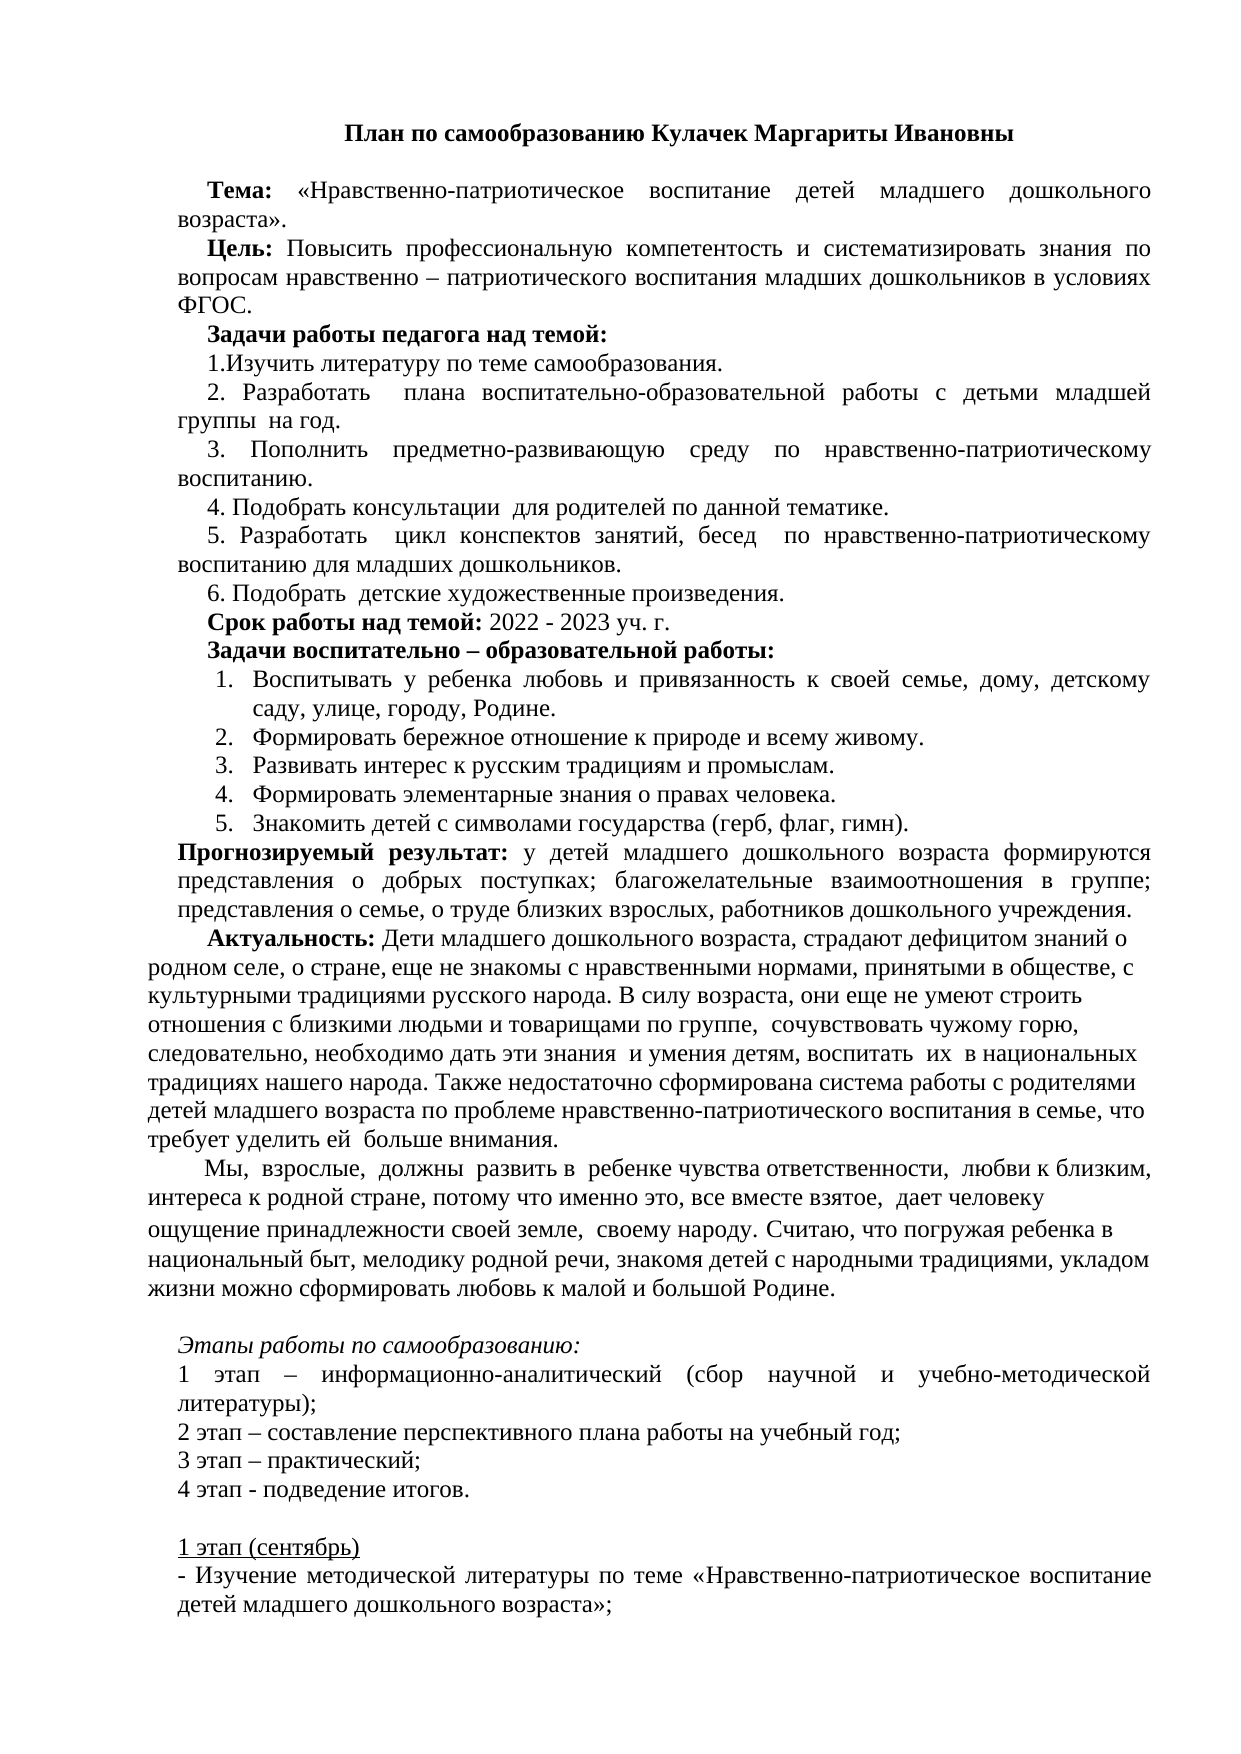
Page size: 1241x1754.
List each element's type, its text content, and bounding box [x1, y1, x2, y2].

text Актуальность: Дети младшего дошкольного возраста, страдают дефицитом знаний о родном селе, о стране, еще не знакомы с нравственными нормами, принятыми в обществе, с культурными традициями русского народа. В силу возраста, они еще не умеют строить отношения с близкими людьми и товарищами по группе, сочувствовать чужому горю, следовательно, необходимо дать эти знания и умения детям, воспитать их в национальных традициях нашего народа. Также недостаточно сформирована система работы с родителями детей младшего возраста по проблеме нравственно-патриотического воспитания в семье, что требует уделить ей больше внимания. [148, 923, 1166, 1153]
text 1 этап (сентябрь) [177, 1532, 1152, 1560]
text 3. Пополнить предметно-развивающую среду по нравственно-патриотическому воспитанию. [177, 434, 1152, 492]
list Воспитывать у ребенка любовь и привязанность к своей семье, дому, детскому саду, улице, городу, Родине. [215, 664, 1152, 722]
text Тема: «Нравственно-патриотическое воспитание детей младшего дошкольного возраста». [177, 176, 1152, 233]
text Задачи работы педагога над темой: [177, 319, 1152, 348]
text 4 этап - подведение итогов. [177, 1474, 1152, 1503]
list Знакомить детей с символами государства (герб, флаг, гимн). [215, 808, 1152, 837]
text Срок работы над темой: 2022 - 2023 уч. г. [177, 607, 1152, 636]
list Формировать бережное отношение к природе и всему живому. [215, 722, 1152, 751]
text 2 этап – составление перспективного плана работы на учебный год; [177, 1417, 1152, 1445]
text 2. Разработать плана воспитательно-образовательной работы с детьми младшей группы на год. [177, 377, 1152, 434]
text 1 этап – информационно-аналитический (сбор научной и учебно-методической литературы); [177, 1359, 1152, 1417]
text 5. Разработать цикл конспектов занятий, бесед по нравственно-патриотическому воспитанию для младших дошкольников. [177, 521, 1152, 578]
list Развивать интерес к русским традициям и промыслам. [215, 751, 1152, 779]
text 3 этап – практический; [177, 1445, 1152, 1474]
text Прогнозируемый результат: у детей младшего дошкольного возраста формируются представления о добрых поступках; благожелательные взаимоотношения в группе; представления о семье, о труде близких взрослых, работников дошкольного учреждения. [177, 837, 1152, 923]
text - Изучение методической литературы по теме «Нравственно-патриотическое воспитание детей младшего дошкольного возраста»; [177, 1560, 1152, 1618]
text Задачи воспитательно – образовательной работы: [177, 636, 1152, 664]
text 4. Подобрать консультации для родителей по данной тематике. [177, 492, 1152, 521]
text План по самообразованию Кулачек Маргариты Ивановны [177, 118, 1152, 147]
text Мы, взрослые, должны развить в ребенке чувства ответственности, любви к близким, интереса к родной стране, потому что именно это, все вместе взятое, дает человеку ощущение принадлежности своей земле, своему народу. Считаю, что погружая ребенка в национальный быт, мелодику родной речи, знакомя детей с народными традициями, укладом жизни можно сформировать любовь к малой и большой Родине. [148, 1153, 1152, 1302]
list Формировать элементарные знания о правах человека. [215, 779, 1152, 808]
text Этапы работы по самообразованию: [177, 1330, 1152, 1359]
text Цель: Повысить профессиональную компетентость и систематизировать знания по вопросам нравственно – патриотического воспитания младших дошкольников в условиях ФГОС. [177, 233, 1152, 319]
text 6. Подобрать детские художественные произведения. [177, 578, 1152, 607]
text 1.Изучить литературу по теме самообразования. [177, 348, 1152, 377]
